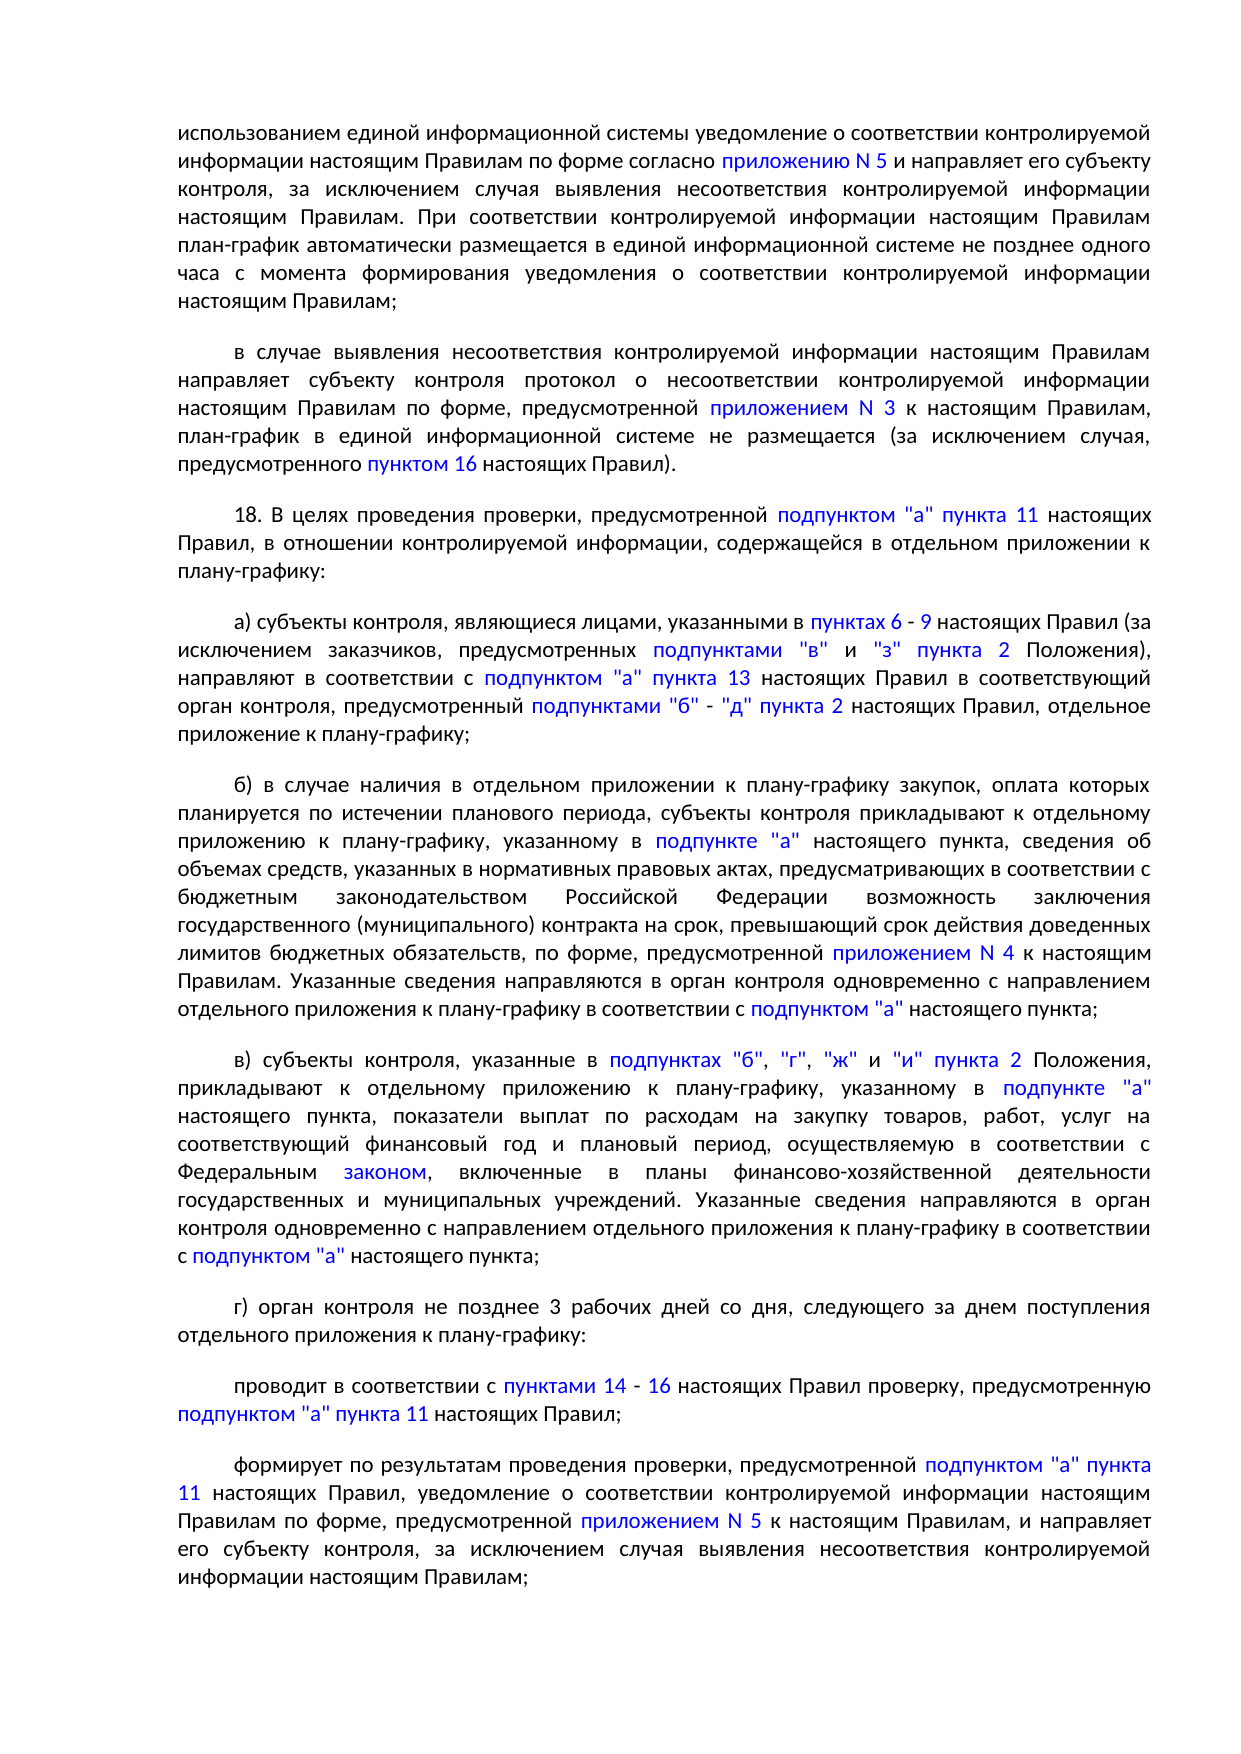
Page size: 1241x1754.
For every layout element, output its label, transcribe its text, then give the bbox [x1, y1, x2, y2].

text в) субъекты контроля, указанные в подпунктах "б", "г", "ж" и "и" пункта 2 Положения, прикладывают к отдельному приложению к плану-графику, указанному в подпункте "а" настоящего пункта, показатели выплат по расходам на закупку товаров, работ, услуг на соответствующий финансовый год и плановый период, осуществляемую в соответствии с Федеральным законом, включенные в планы финансово-хозяйственной деятельности государственных и муниципальных учреждений. Указанные сведения направляются в орган контроля одновременно с направлением отдельного приложения к плану-графику в соответствии с подпунктом "а" настоящего пункта; [177, 1045, 1152, 1269]
text формирует по результатам проведения проверки, предусмотренной подпунктом "а" пункта 11 настоящих Правил, уведомление о соответствии контролируемой информации настоящим Правилам по форме, предусмотренной приложением N 5 к настоящим Правилам, и направляет его субъекту контроля, за исключением случая выявления несоответствия контролируемой информации настоящим Правилам; [177, 1450, 1152, 1590]
text проводит в соответствии с пунктами 14 - 16 настоящих Правил проверку, предусмотренную подпунктом "а" пункта 11 настоящих Правил; [177, 1371, 1152, 1427]
text б) в случае наличия в отдельном приложении к плану-графику закупок, оплата которых планируется по истечении планового периода, субъекты контроля прикладывают к отдельному приложению к плану-графику, указанному в подпункте "а" настоящего пункта, сведения об объемах средств, указанных в нормативных правовых актах, предусматривающих в соответствии с бюджетным законодательством Российской Федерации возможность заключения государственного (муниципального) контракта на срок, превышающий срок действия доведенных лимитов бюджетных обязательств, по форме, предусмотренной приложением N 4 к настоящим Правилам. Указанные сведения направляются в орган контроля одновременно с направлением отдельного приложения к плану-графику в соответствии с подпунктом "а" настоящего пункта; [177, 770, 1152, 1022]
text в случае выявления несоответствия контролируемой информации настоящим Правилам направляет субъекту контроля протокол о несоответствии контролируемой информации настоящим Правилам по форме, предусмотренной приложением N 3 к настоящим Правилам, план-график в единой информационной системе не размещается (за исключением случая, предусмотренного пунктом 16 настоящих Правил). [177, 337, 1152, 477]
text г) орган контроля не позднее 3 рабочих дней со дня, следующего за днем поступления отдельного приложения к плану-графику: [177, 1292, 1152, 1348]
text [177, 118, 1152, 314]
text а) субъекты контроля, являющиеся лицами, указанными в пунктах 6 - 9 настоящих Правил (за исключением заказчиков, предусмотренных подпунктами "в" и "з" пункта 2 Положения), направляют в соответствии с подпунктом "а" пункта 13 настоящих Правил в соответствующий орган контроля, предусмотренный подпунктами "б" - "д" пункта 2 настоящих Правил, отдельное приложение к плану-графику; [177, 607, 1152, 747]
text 18. В целях проведения проверки, предусмотренной подпунктом "а" пункта 11 настоящих Правил, в отношении контролируемой информации, содержащейся в отдельном приложении к плану-графику: [177, 500, 1152, 584]
